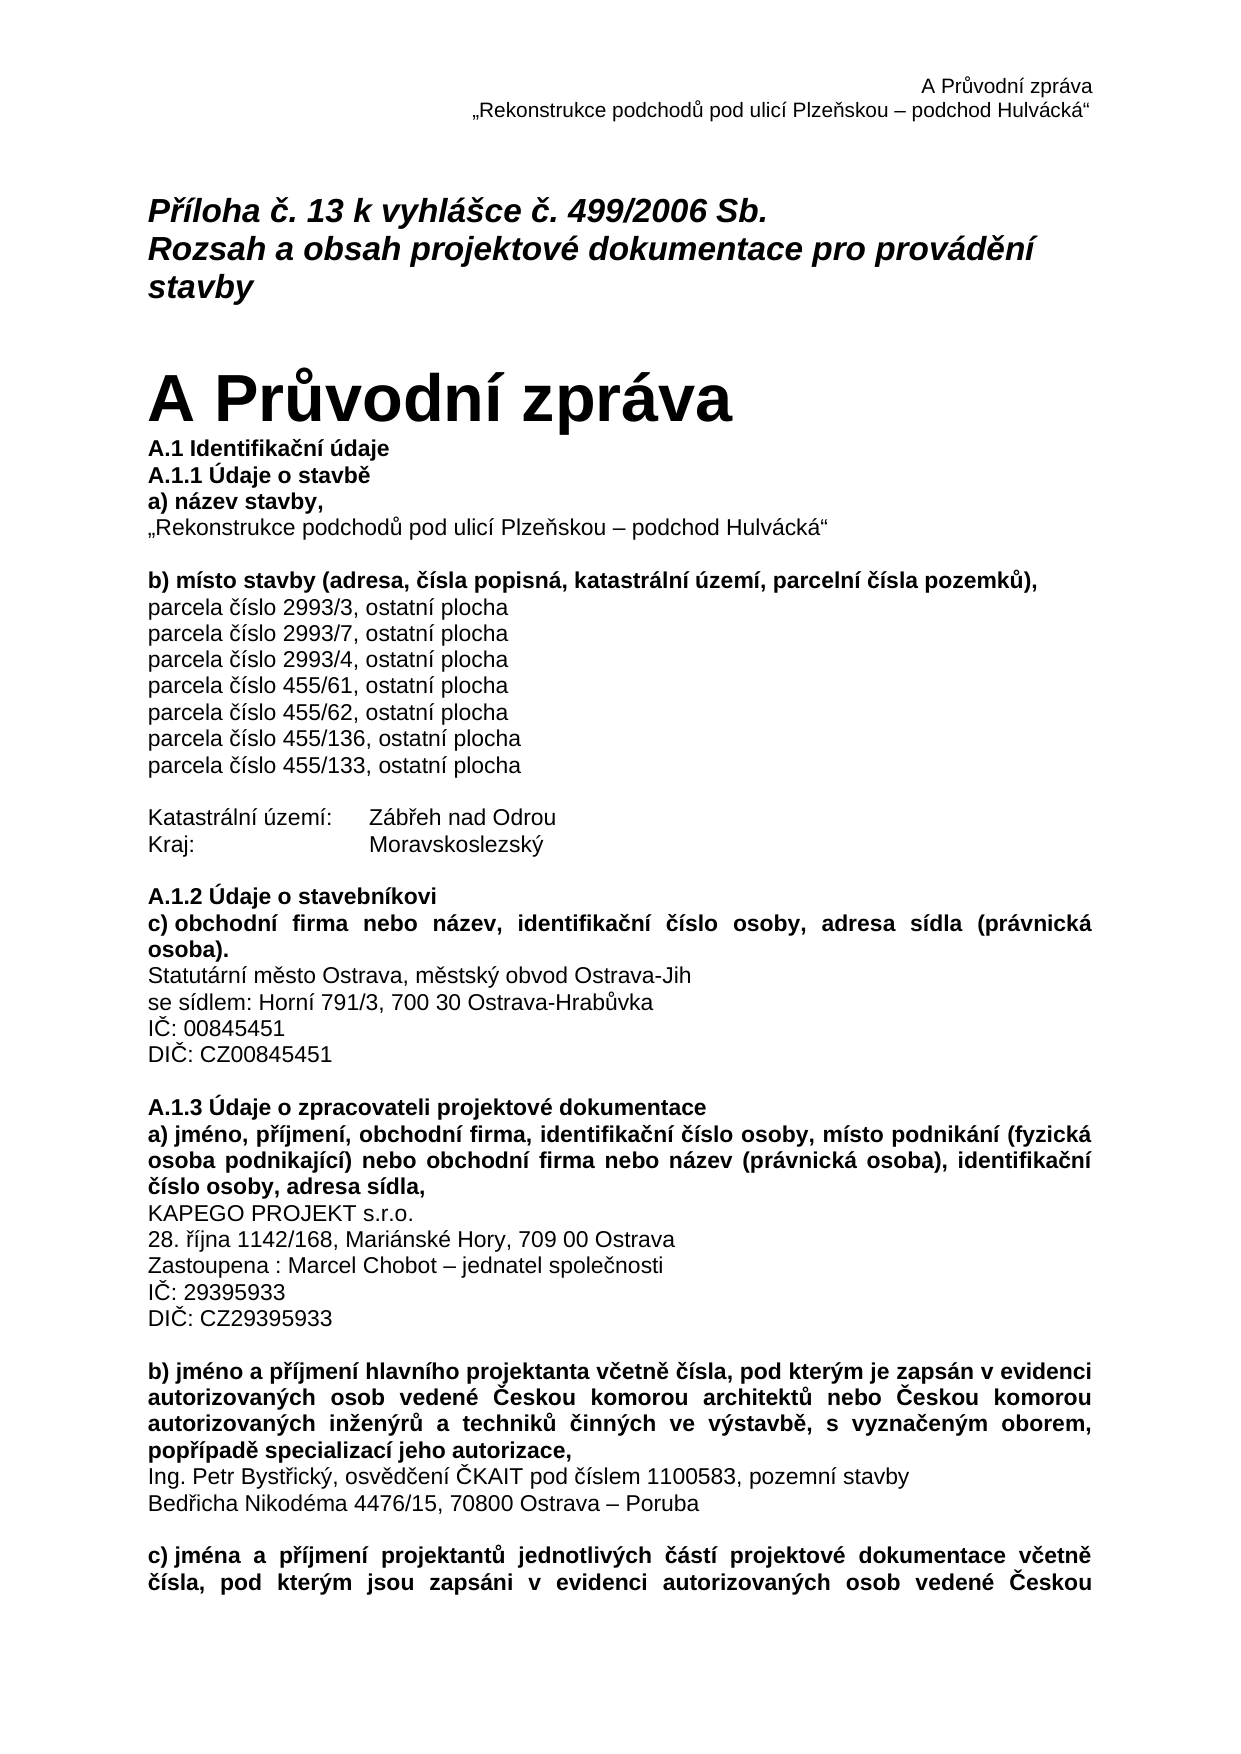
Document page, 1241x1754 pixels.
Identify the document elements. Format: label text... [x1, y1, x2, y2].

text 28. října 1142/168, Mariánské Hory, 709 00 Ostrava [148, 1226, 1093, 1252]
text parcela číslo 2993/3, ostatní plocha [148, 593, 1093, 620]
text parcela číslo 2993/7, ostatní plocha [148, 620, 1093, 646]
text DIČ: CZ00845451 [148, 1041, 1093, 1068]
text A.1 Identifikační údaje [148, 435, 1093, 462]
text b) jméno a příjmení hlavního projektanta včetně čísla, pod kterým je zapsán v evidenci autorizovaných osob vedené Českou komorou architektů nebo Českou komorou autorizovaných inženýrů a techniků činných ve výstavbě, s vyznačeným oborem, popřípadě specializací jeho autorizace, [148, 1358, 1093, 1463]
text b) místo stavby (adresa, čísla popisná, katastrální území, parcelní čísla pozemků), [148, 567, 1093, 593]
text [148, 1542, 1093, 1595]
text Katastrální území: Zábřeh nad Odrou [148, 804, 1093, 831]
text Zastoupena : Marcel Chobot – jednatel společnosti [148, 1252, 1093, 1279]
text A Průvodní zpráva [148, 359, 1093, 435]
text parcela číslo 455/62, ostatní plocha [148, 699, 1093, 725]
text parcela číslo 455/136, ostatní plocha [148, 725, 1093, 752]
text Ing. Petr Bystřický, osvědčení ČKAIT pod číslem 1100583, pozemní stavby [148, 1463, 1093, 1489]
text Rozsah a obsah projektové dokumentace pro provádění stavby [148, 229, 1093, 306]
text A.1.3 Údaje o zpracovateli projektové dokumentace [148, 1094, 1093, 1121]
text c) obchodní firma nebo název, identifikační číslo osoby, adresa sídla (právnická osoba). [148, 910, 1093, 962]
text DIČ: CZ29395933 [148, 1305, 1093, 1331]
text parcela číslo 455/61, ostatní plocha [148, 672, 1093, 699]
text Statutární město Ostrava, městský obvod Ostrava-Jih [148, 962, 1093, 989]
text IČ: 29395933 [148, 1279, 1093, 1305]
text IČ: 00845451 [148, 1015, 1093, 1041]
text Kraj: Moravskoslezský [148, 831, 1093, 857]
text KAPEGO PROJEKT s.r.o. [148, 1199, 1093, 1226]
text parcela číslo 2993/4, ostatní plocha [148, 646, 1093, 672]
text Bedřicha Nikodéma 4476/15, 70800 Ostrava – Poruba [148, 1489, 1093, 1516]
text a) jméno, příjmení, obchodní firma, identifikační číslo osoby, místo podnikání (fyzická osoba podnikající) nebo obchodní firma nebo název (právnická osoba), identifikační číslo osoby, adresa sídla, [148, 1121, 1093, 1199]
text A.1.2 Údaje o stavebníkovi [148, 883, 1093, 910]
text parcela číslo 455/133, ostatní plocha [148, 752, 1093, 778]
text Příloha č. 13 k vyhlášce č. 499/2006 Sb. [148, 191, 1093, 229]
text A.1.1 Údaje o stavbě [148, 462, 1093, 488]
text „Rekonstrukce podchodů pod ulicí Plzeňskou – podchod Hulvácká“ [148, 514, 1093, 541]
text a) název stavby, [148, 488, 1093, 514]
text se sídlem: Horní 791/3, 700 30 Ostrava-Hrabůvka [148, 989, 1093, 1015]
